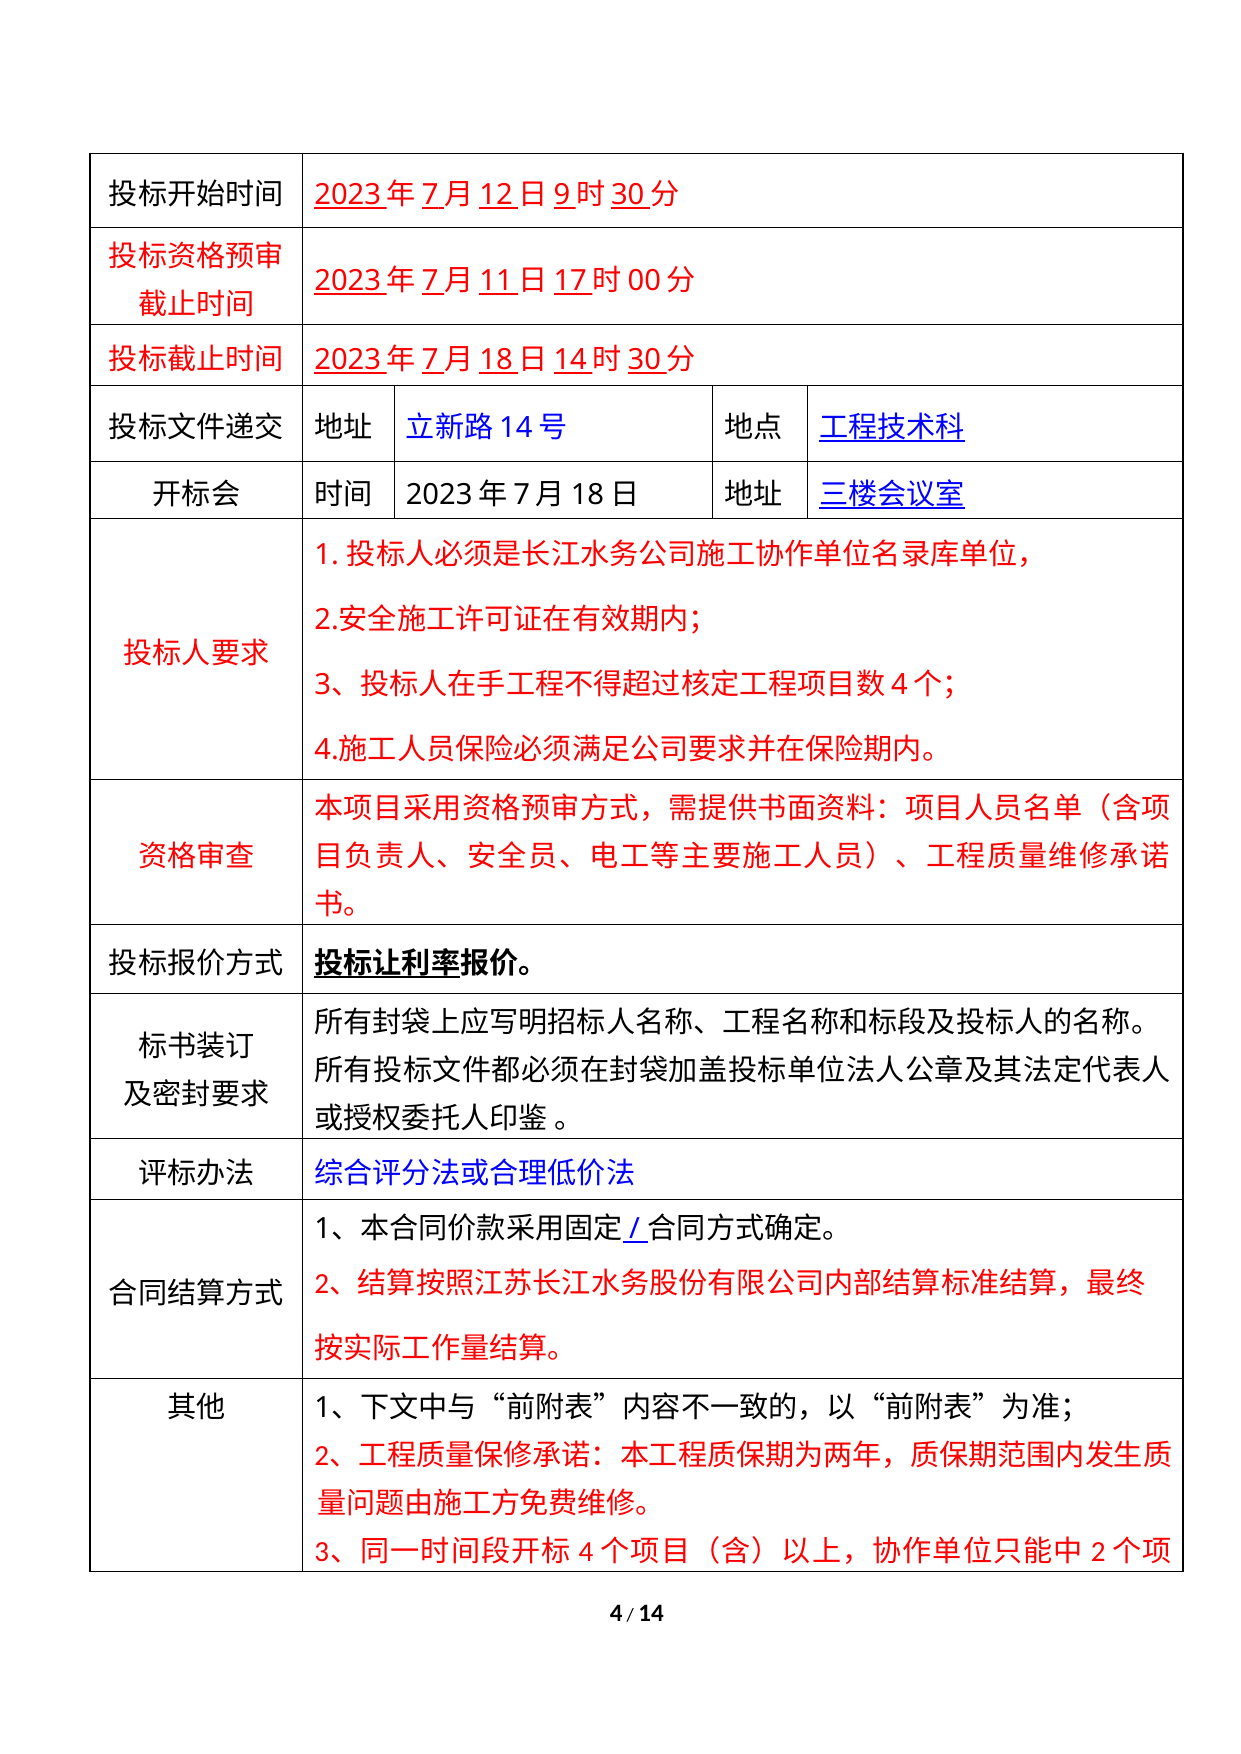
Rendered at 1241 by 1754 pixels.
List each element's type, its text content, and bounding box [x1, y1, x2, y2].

table_cell 资格审查 [91, 780, 302, 924]
table_cell 2023年7月18日 [395, 462, 712, 518]
table_cell 2023年7月18日14时30分 [303, 325, 1182, 385]
table_cell 所有封袋上应写明招标人名称、工程名称和标段及投标人的名称。 所有投标文件都必须在封袋加盖投标单位法人公章及其法定代表人或授权委托人印鉴 。 [303, 994, 1182, 1138]
table_cell 立新路14号 [395, 386, 712, 461]
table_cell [303, 1379, 1182, 1571]
table_cell 时间 [303, 462, 394, 518]
table_cell 合同结算方式 [91, 1200, 302, 1378]
table_cell 地址 [713, 462, 807, 518]
table_cell 投标人要求 [91, 519, 302, 779]
table_cell 工程技术科 [808, 386, 1182, 461]
table_cell 投标资格预审截止时间 [91, 228, 302, 324]
table_cell 评标办法 [91, 1139, 302, 1199]
table_cell 其他 [91, 1379, 302, 1571]
table_cell 投标截止时间 [91, 325, 302, 385]
table_cell 2023年7月12日9时30分 [303, 154, 1182, 227]
table_cell 标书装订 及密封要求 [91, 994, 302, 1138]
table_cell 地点 [713, 386, 807, 461]
table_cell 开标会 [91, 462, 302, 518]
table_cell 投标报价方式 [91, 925, 302, 993]
table_cell 投标开始时间 [91, 154, 302, 227]
table_cell 1、本合同价款采用固定 / 合同方式确定。 2、结算按照江苏长江水务股份有限公司内部结算标准结算，最终按实际工作量结算。 [303, 1200, 1182, 1378]
table_cell 地址 [303, 386, 394, 461]
table_cell 综合评分法或合理低价法 [303, 1139, 1182, 1199]
table_cell 投标文件递交 [91, 386, 302, 461]
table_cell 三楼会议室 [808, 462, 1182, 518]
table_cell 投标人必须是长江水务公司施工协作单位名录库单位， 2.安全施工许可证在有效期内； 3、投标人在手工程不得超过核定工程项目数4个； 4.施工人员保险必须满足公司要求并在保险期内。 [303, 519, 1182, 779]
table_cell 2023年7月11日17时00分 [303, 228, 1182, 324]
table_cell 投标让利率报价。 [303, 925, 1182, 993]
table_cell 本项目采用资格预审方式，需提供书面资料：项目人员名单（含项目负责人、安全员、电工等主要施工人员）、工程质量维修承诺书。 [303, 780, 1182, 924]
